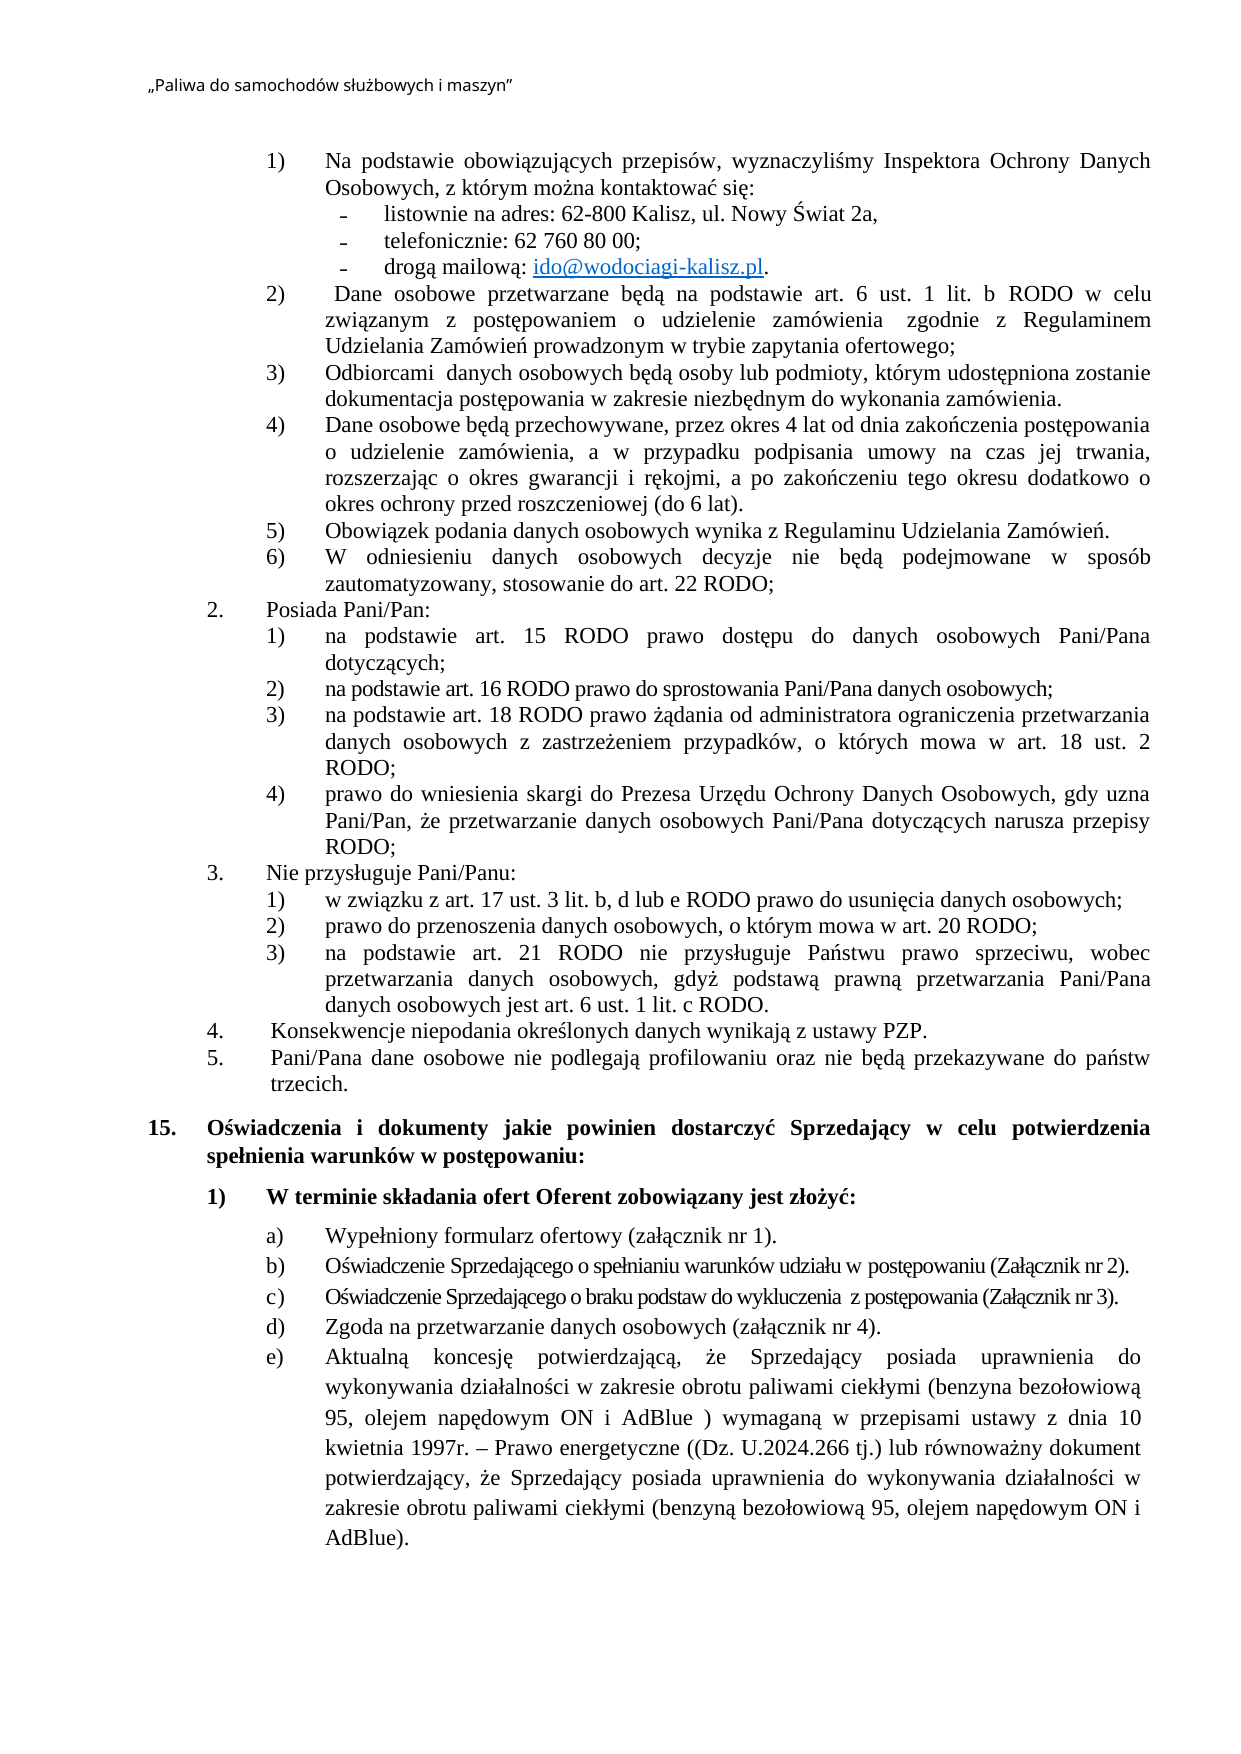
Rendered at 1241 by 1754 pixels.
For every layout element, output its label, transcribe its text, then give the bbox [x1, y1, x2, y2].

list telefonicznie: 62 760 80 00; [339, 227, 1152, 253]
list Obowiązek podania danych osobowych wynika z Regulaminu Udzielania Zamówień. [266, 517, 1152, 543]
list prawo do wniesienia skargi do Prezesa Urzędu Ochrony Danych Osobowych, gdy uzna Pani/Pan, że przetwarzanie danych osobowych Pani/Pana dotyczących narusza przepisy RODO; [266, 780, 1152, 859]
list Oświadczenie Sprzedającego o braku podstaw do wykluczenia z postępowania (Załącznik nr 3). [266, 1283, 1152, 1309]
list na podstawie art. 16 RODO prawo do sprostowania Pani/Pana danych osobowych; [266, 675, 1152, 701]
list Dane osobowe przetwarzane będą na podstawie art. 6 ust. 1 lit. b RODO w celu związanym z postępowaniem o udzielenie zamówienia zgodnie z Regulaminem Udzielania Zamówień prowadzonym w trybie zapytania ofertowego; [266, 280, 1152, 359]
list prawo do przenoszenia danych osobowych, o którym mowa w art. 20 RODO; [266, 912, 1152, 938]
list drogą mailową: ido@wodociagi-kalisz.pl. [339, 253, 1152, 280]
list na podstawie art. 15 RODO prawo dostępu do danych osobowych Pani/Pana dotyczących; [266, 622, 1152, 675]
list na podstawie art. 18 RODO prawo żądania od administratora ograniczenia przetwarzania danych osobowych z zastrzeżeniem przypadków, o których mowa w art. 18 ust. 2 RODO; [266, 701, 1152, 780]
list listownie na adres: 62-800 Kalisz, ul. Nowy Świat 2a, [339, 200, 1152, 227]
list Posiada Pani/Pan: [207, 596, 1152, 622]
list w związku z art. 17 ust. 3 lit. b, d lub e RODO prawo do usunięcia danych osobowych; [266, 886, 1152, 912]
list Odbiorcami danych osobowych będą osoby lub podmioty, którym udostępniona zostanie dokumentacja postępowania w zakresie niezbędnym do wykonania zamówienia. [266, 359, 1152, 411]
list Oświadczenie Sprzedającego o spełnianiu warunków udziału w postępowaniu (Załącznik nr 2). [266, 1253, 1152, 1279]
list Nie przysługuje Pani/Panu: [207, 859, 1152, 886]
list Aktualną koncesję potwierdzającą, że Sprzedający posiada uprawnienia do wykonywania działalności w zakresie obrotu paliwami ciekłymi (benzyna bezołowiową 95, olejem napędowym ON i AdBlue ) wymaganą w przepisami ustawy z dnia 10 kwietnia 1997r. – Prawo energetyczne ((Dz. U.2024.266 tj.) lub równoważny dokument potwierdzający, że Sprzedający posiada uprawnienia do wykonywania działalności w zakresie obrotu paliwami ciekłymi (benzyną bezołowiową 95, olejem napędowym ON i AdBlue). [266, 1343, 1142, 1551]
list Oświadczenia i dokumenty jakie powinien dostarczyć Sprzedający w celu potwierdzenia spełnienia warunków w postępowaniu: [148, 1113, 1152, 1169]
list Zgoda na przetwarzanie danych osobowych (załącznik nr 4). [266, 1313, 1152, 1339]
list Na podstawie obowiązujących przepisów, wyznaczyliśmy Inspektora Ochrony Danych Osobowych, z którym można kontaktować się: [266, 148, 1152, 200]
list W terminie składania ofert Oferent zobowiązany jest złożyć: [207, 1182, 1152, 1210]
list Pani/Pana dane osobowe nie podlegają profilowaniu oraz nie będą przekazywane do państw trzecich. [207, 1044, 1152, 1097]
list Dane osobowe będą przechowywane, przez okres 4 lat od dnia zakończenia postępowania o udzielenie zamówienia, a w przypadku podpisania umowy na czas jej trwania, rozszerzając o okres gwarancji i rękojmi, a po zakończeniu tego okresu dodatkowo o okres ochrony przed roszczeniowej (do 6 lat). [266, 411, 1152, 517]
list Wypełniony formularz ofertowy (załącznik nr 1). [266, 1222, 1152, 1249]
list na podstawie art. 21 RODO nie przysługuje Państwu prawo sprzeciwu, wobec przetwarzania danych osobowych, gdyż podstawą prawną przetwarzania Pani/Pana danych osobowych jest art. 6 ust. 1 lit. c RODO. [266, 938, 1152, 1018]
list W odniesieniu danych osobowych decyzje nie będą podejmowane w sposób zautomatyzowany, stosowanie do art. 22 RODO; [266, 543, 1152, 596]
list Konsekwencje niepodania określonych danych wynikają z ustawy PZP. [207, 1018, 1152, 1044]
